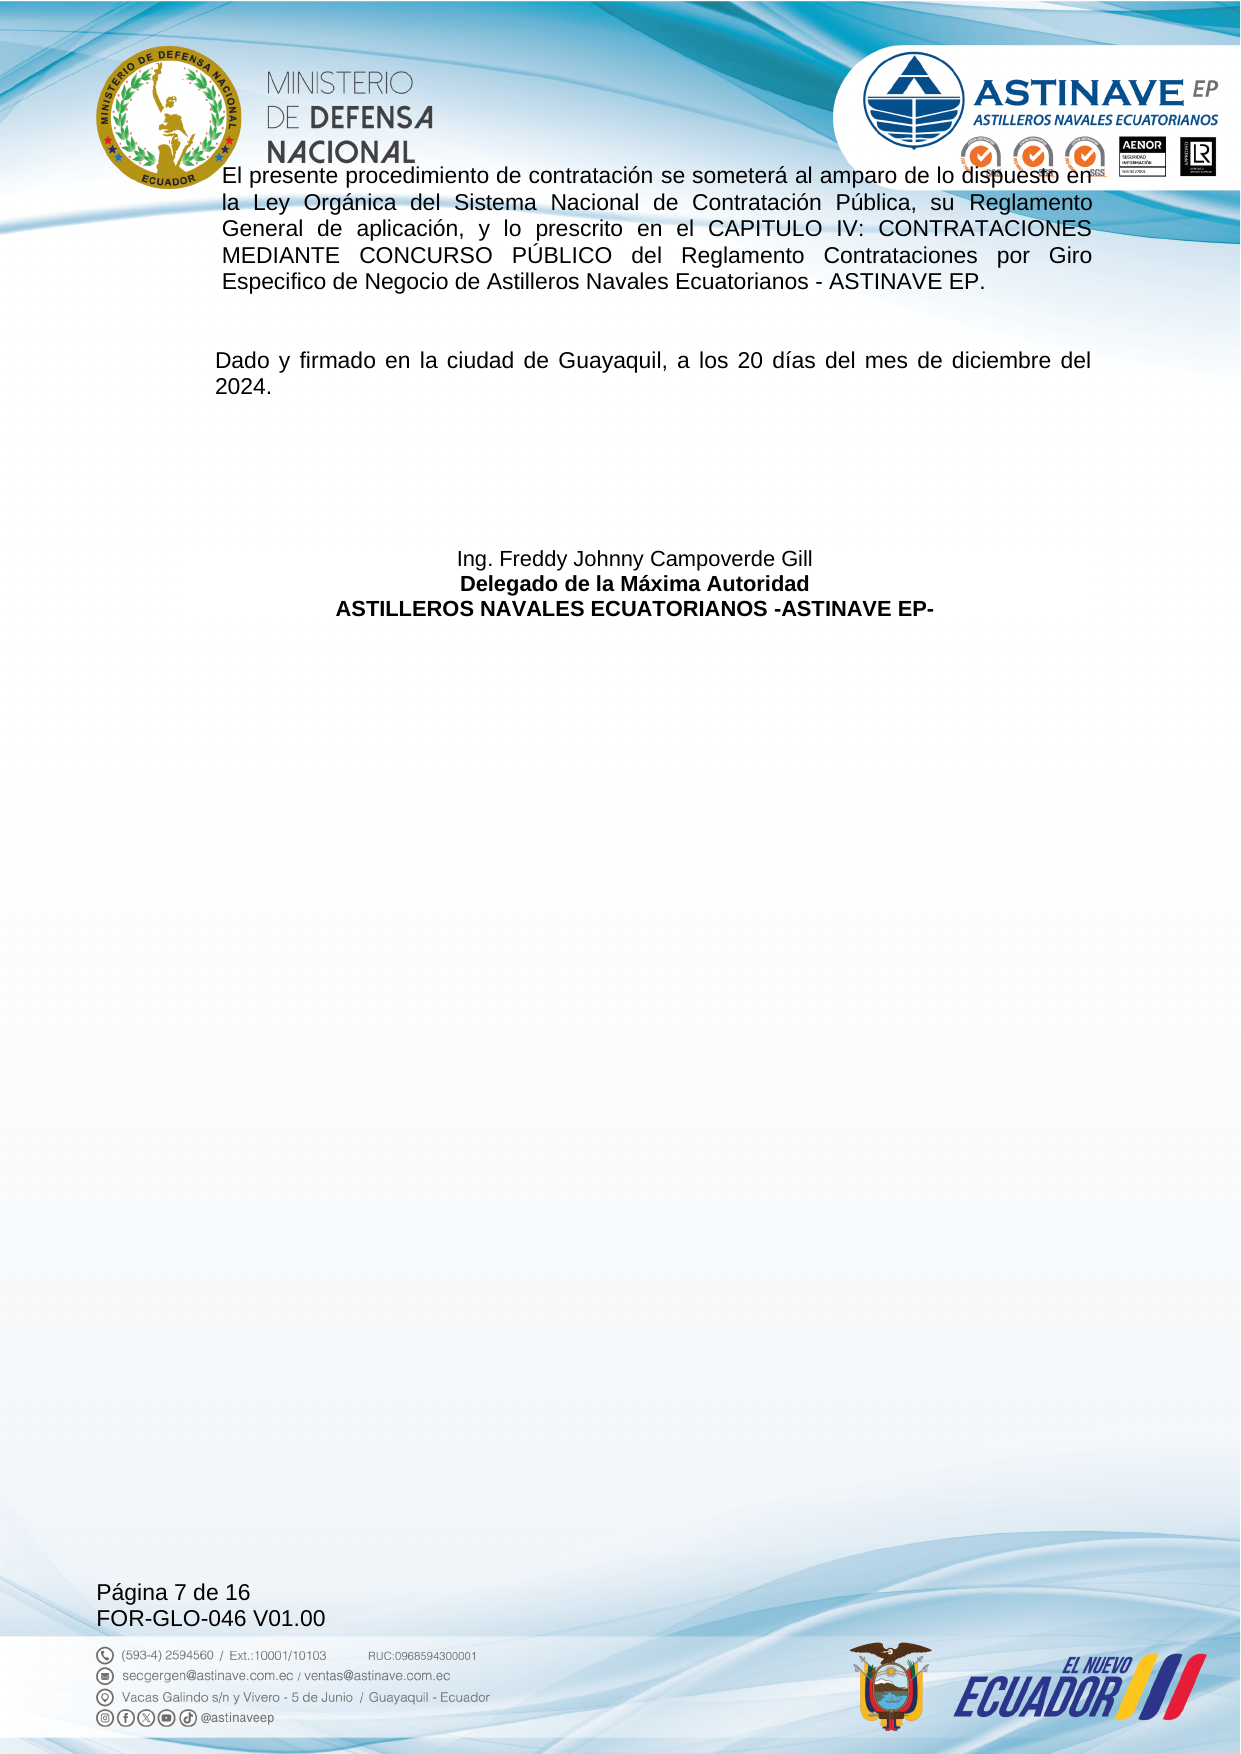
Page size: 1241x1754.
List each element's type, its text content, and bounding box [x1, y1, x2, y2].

text Delegado de la Máxima Autoridad [177, 571, 1092, 596]
text Ing. Freddy Johnny Campoverde Gill [177, 545, 1092, 571]
picture [0, 1, 1241, 1754]
text Dado y firmado en la ciudad de Guayaquil, a los 20 días del mes de diciembre del 2024. [215, 347, 1092, 400]
text ASTILLEROS NAVALES ECUATORIANOS -ASTINAVE EP- [177, 596, 1092, 621]
text El presente procedimiento de contratación se someterá al amparo de lo dispuesto en la Ley Orgánica del Sistema Nacional de Contratación Pública, su Reglamento General de aplicación, y lo prescrito en el CAPITULO IV: CONTRATACIONES MEDIANTE CONCURSO PÚBLICO del Reglamento Contrataciones por Giro Especifico de Negocio de Astilleros Navales Ecuatorianos - ASTINAVE EP. [222, 162, 1092, 294]
